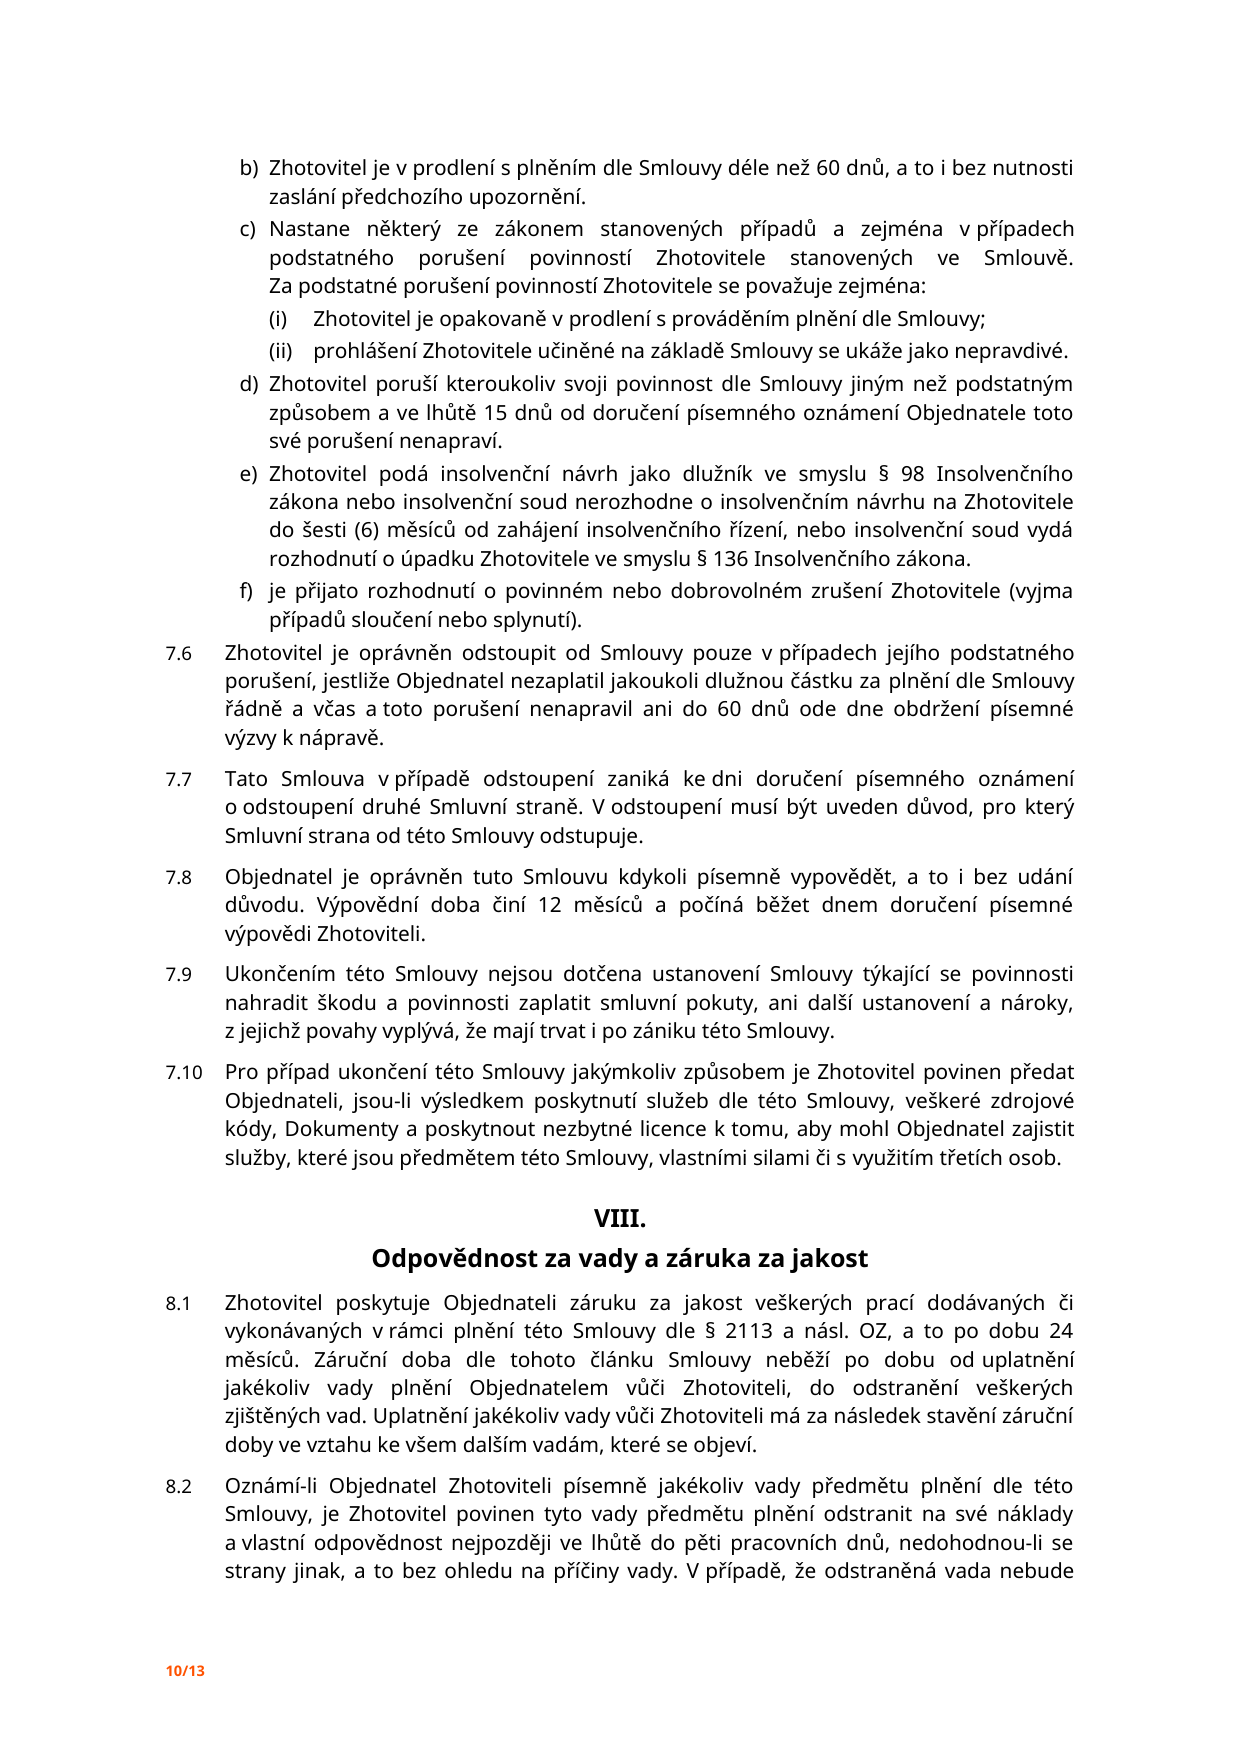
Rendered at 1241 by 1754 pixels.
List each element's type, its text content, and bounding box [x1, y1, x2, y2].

list Tato Smlouva v případě odstoupení zaniká ke dni doručení písemného oznámení o odstoupení druhé Smluvní straně. V odstoupení musí být uveden důvod, pro který Smluvní strana od této Smlouvy odstupuje. [165, 764, 1075, 849]
list Zhotovitel je v prodlení s plněním dle Smlouvy déle než 60 dnů, a to i bez nutnosti zaslání předchozího upozornění. [239, 153, 1075, 210]
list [165, 1471, 1075, 1585]
list Pro případ ukončení této Smlouvy jakýmkoliv způsobem je Zhotovitel povinen předat Objednateli, jsou-li výsledkem poskytnutí služeb dle této Smlouvy, veškeré zdrojové kódy, Dokumenty a poskytnout nezbytné licence k tomu, aby mohl Objednatel zajistit služby, které jsou předmětem této Smlouvy, vlastními silami či s využitím třetích osob. [165, 1057, 1075, 1171]
text VIII. Odpovědnost za vady a záruka za jakost [165, 1196, 1075, 1275]
list Ukončením této Smlouvy nejsou dotčena ustanovení Smlouvy týkající se povinnosti nahradit škodu a povinnosti zaplatit smluvní pokuty, ani další ustanovení a nároky, z jejichž povahy vyplývá, že mají trvat i po zániku této Smlouvy. [165, 959, 1075, 1045]
list Zhotovitel je oprávněn odstoupit od Smlouvy pouze v případech jejího podstatného porušení, jestliže Objednatel nezaplatil jakoukoli dlužnou částku za plnění dle Smlouvy řádně a včas a toto porušení nenapravil ani do 60 dnů ode dne obdržení písemné výzvy k nápravě. [165, 638, 1075, 751]
list Zhotovitel poruší kteroukoliv svoji povinnost dle Smlouvy jiným než podstatným způsobem a ve lhůtě 15 dnů od doručení písemného oznámení Objednatele toto své porušení nenapraví. [239, 369, 1075, 454]
list prohlášení Zhotovitele učiněné na základě Smlouvy se ukáže jako nepravdivé. [269, 337, 1075, 365]
list Zhotovitel poskytuje Objednateli záruku za jakost veškerých prací dodávaných či vykonávaných v rámci plnění této Smlouvy dle § 2113 a násl. OZ, a to po dobu 24 měsíců. Záruční doba dle tohoto článku Smlouvy neběží po dobu od uplatnění jakékoliv vady plnění Objednatelem vůči Zhotoviteli, do odstranění veškerých zjištěných vad. Uplatnění jakékoliv vady vůči Zhotoviteli má za následek stavění záruční doby ve vztahu ke všem dalším vadám, které se objeví. [165, 1288, 1075, 1458]
list Objednatel je oprávněn tuto Smlouvu kdykoli písemně vypovědět, a to i bez udání důvodu. Výpovědní doba činí 12 měsíců a počíná běžet dnem doručení písemné výpovědi Zhotoviteli. [165, 862, 1075, 947]
list Zhotovitel podá insolvenční návrh jako dlužník ve smyslu § 98 Insolvenčního zákona nebo insolvenční soud nerozhodne o insolvenčním návrhu na Zhotovitele do šesti (6) měsíců od zahájení insolvenčního řízení, nebo insolvenční soud vydá rozhodnutí o úpadku Zhotovitele ve smyslu § 136 Insolvenčního zákona. [239, 459, 1075, 572]
list Zhotovitel je opakovaně v prodlení s prováděním plnění dle Smlouvy; [269, 304, 1075, 332]
list Nastane některý ze zákonem stanovených případů a zejména v případech podstatného porušení povinností Zhotovitele stanovených ve Smlouvě. Za podstatné porušení povinností Zhotovitele se považuje zejména: [239, 214, 1075, 300]
list je přijato rozhodnutí o povinném nebo dobrovolném zrušení Zhotovitele (vyjma případů sloučení nebo splynutí). [239, 577, 1075, 633]
